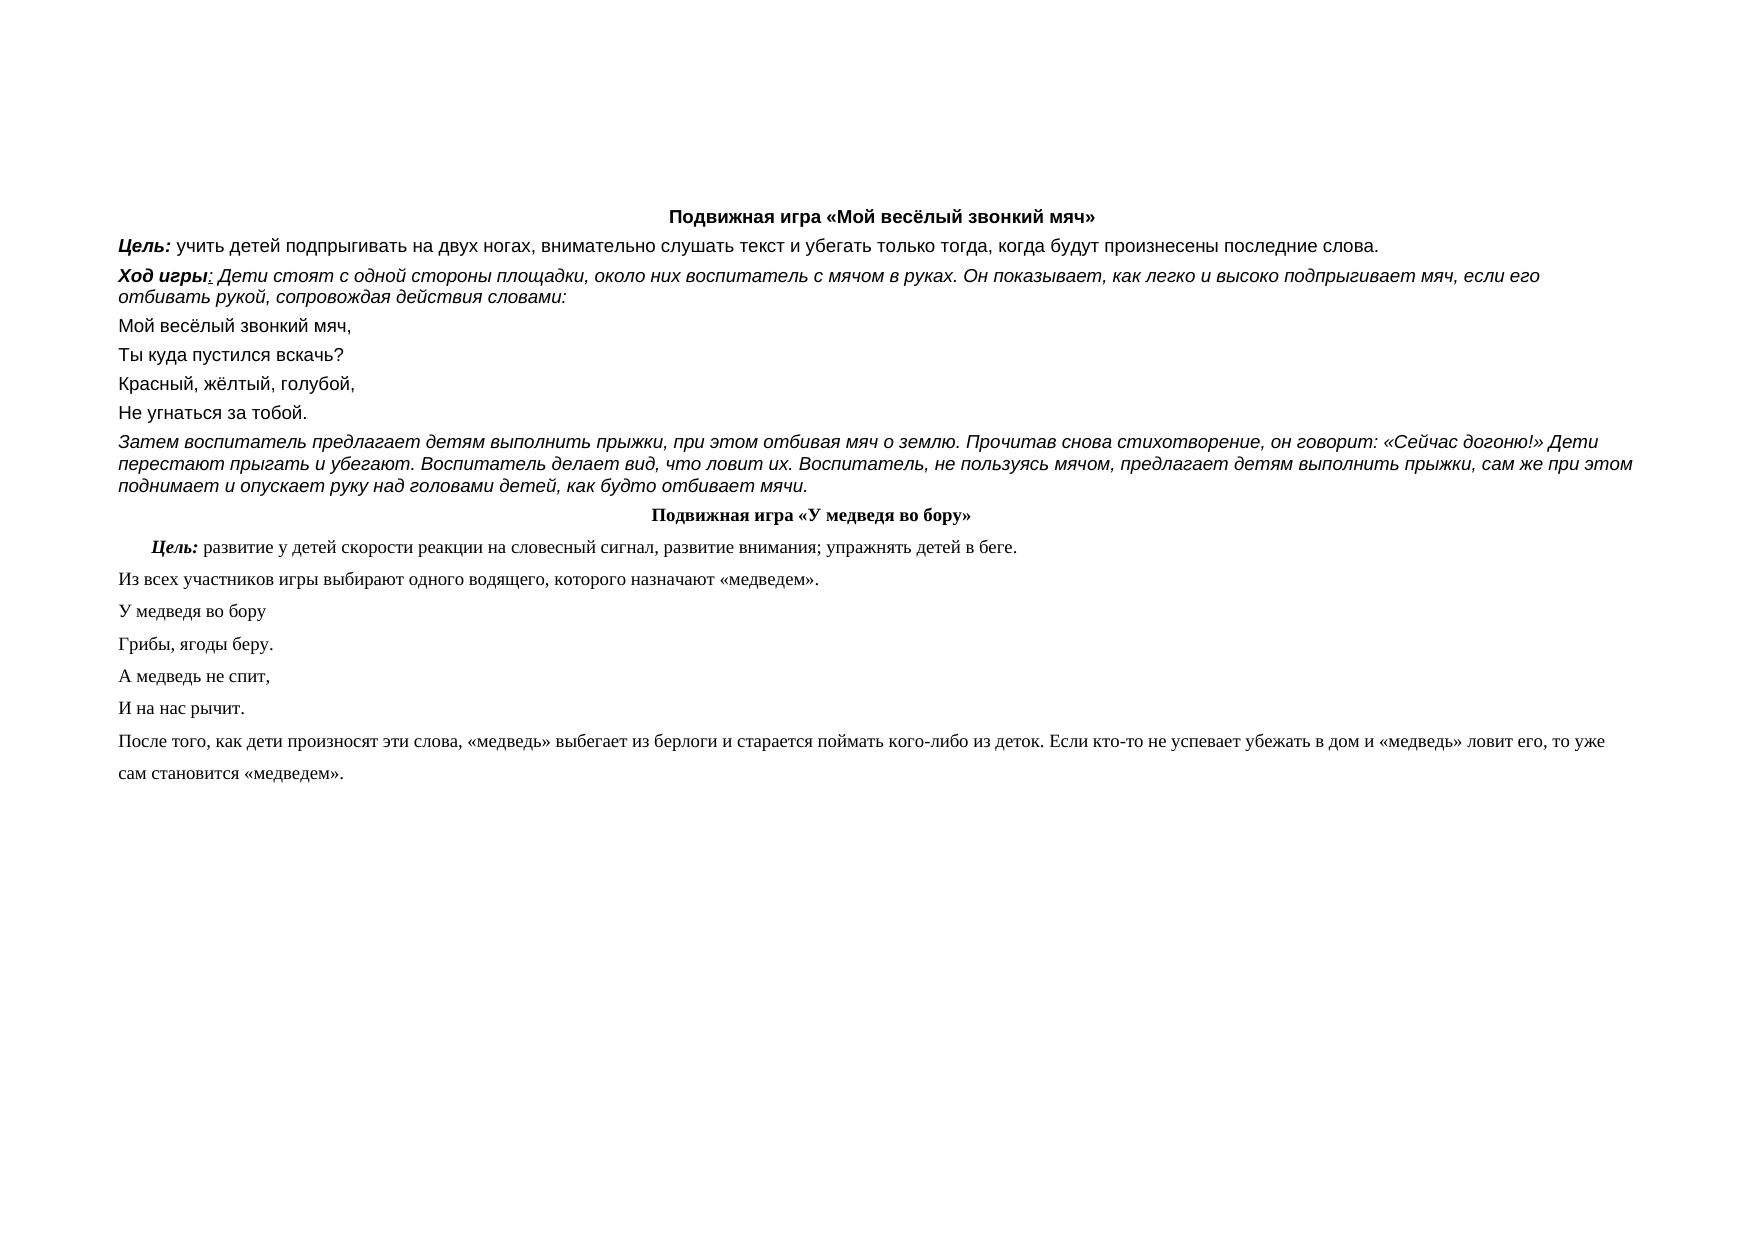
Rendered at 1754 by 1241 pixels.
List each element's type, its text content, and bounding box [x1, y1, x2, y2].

text Затем воспитатель предлагает детям выполнить прыжки, при этом отбивая мяч о землю. Прочитав снова стихотворение, он говорит: «Сейчас догоню!» Дети перестают прыгать и убегают. Воспитатель делает вид, что ловит их. Воспитатель, не пользуясь мячом, предлагает детям выполнить прыжки, сам же при этом поднимает и опускает руку над головами детей, как будто отбивает мячи. [118, 431, 1636, 496]
text И на нас рычит. [118, 697, 1636, 719]
text Не угнаться за тобой. [118, 402, 1636, 424]
text Ход игры: Дети стоят с одной стороны площадки, около них воспитатель с мячом в руках. Он показывает, как легко и высоко подпрыгивает мяч, если его отбивать рукой, сопровождая действия словами: [118, 264, 1636, 307]
text Красный, жёлтый, голубой, [118, 373, 1636, 395]
text Из всех участников игры выбирают одного водящего, которого назначают «медведем». [118, 568, 1636, 589]
text Цель: учить детей подпрыгивать на двух ногах, внимательно слушать текст и убегать только тогда, когда будут произнесены последние слова. [118, 235, 1636, 257]
text Подвижная игра «Мой весёлый звонкий мяч» [118, 206, 1636, 228]
text У медведя во бору [118, 600, 1636, 622]
text А медведь не спит, [118, 665, 1636, 686]
text Мой весёлый звонкий мяч, [118, 315, 1636, 337]
text Подвижная игра «У медведя во бору» [118, 503, 1636, 525]
text Ты куда пустился вскачь? [118, 344, 1636, 366]
text После того, как дети произносят эти слова, «медведь» выбегает из берлоги и старается поймать кого-либо из деток. Если кто-то не успевает убежать в дом и «медведь» ловит его, то уже сам становится «медведем». [118, 729, 1636, 783]
text Грибы, ягоды беру. [118, 633, 1636, 654]
text Цель: развитие у детей скорости реакции на словесный сигнал, развитие внимания; упражнять детей в беге. [118, 536, 1636, 557]
